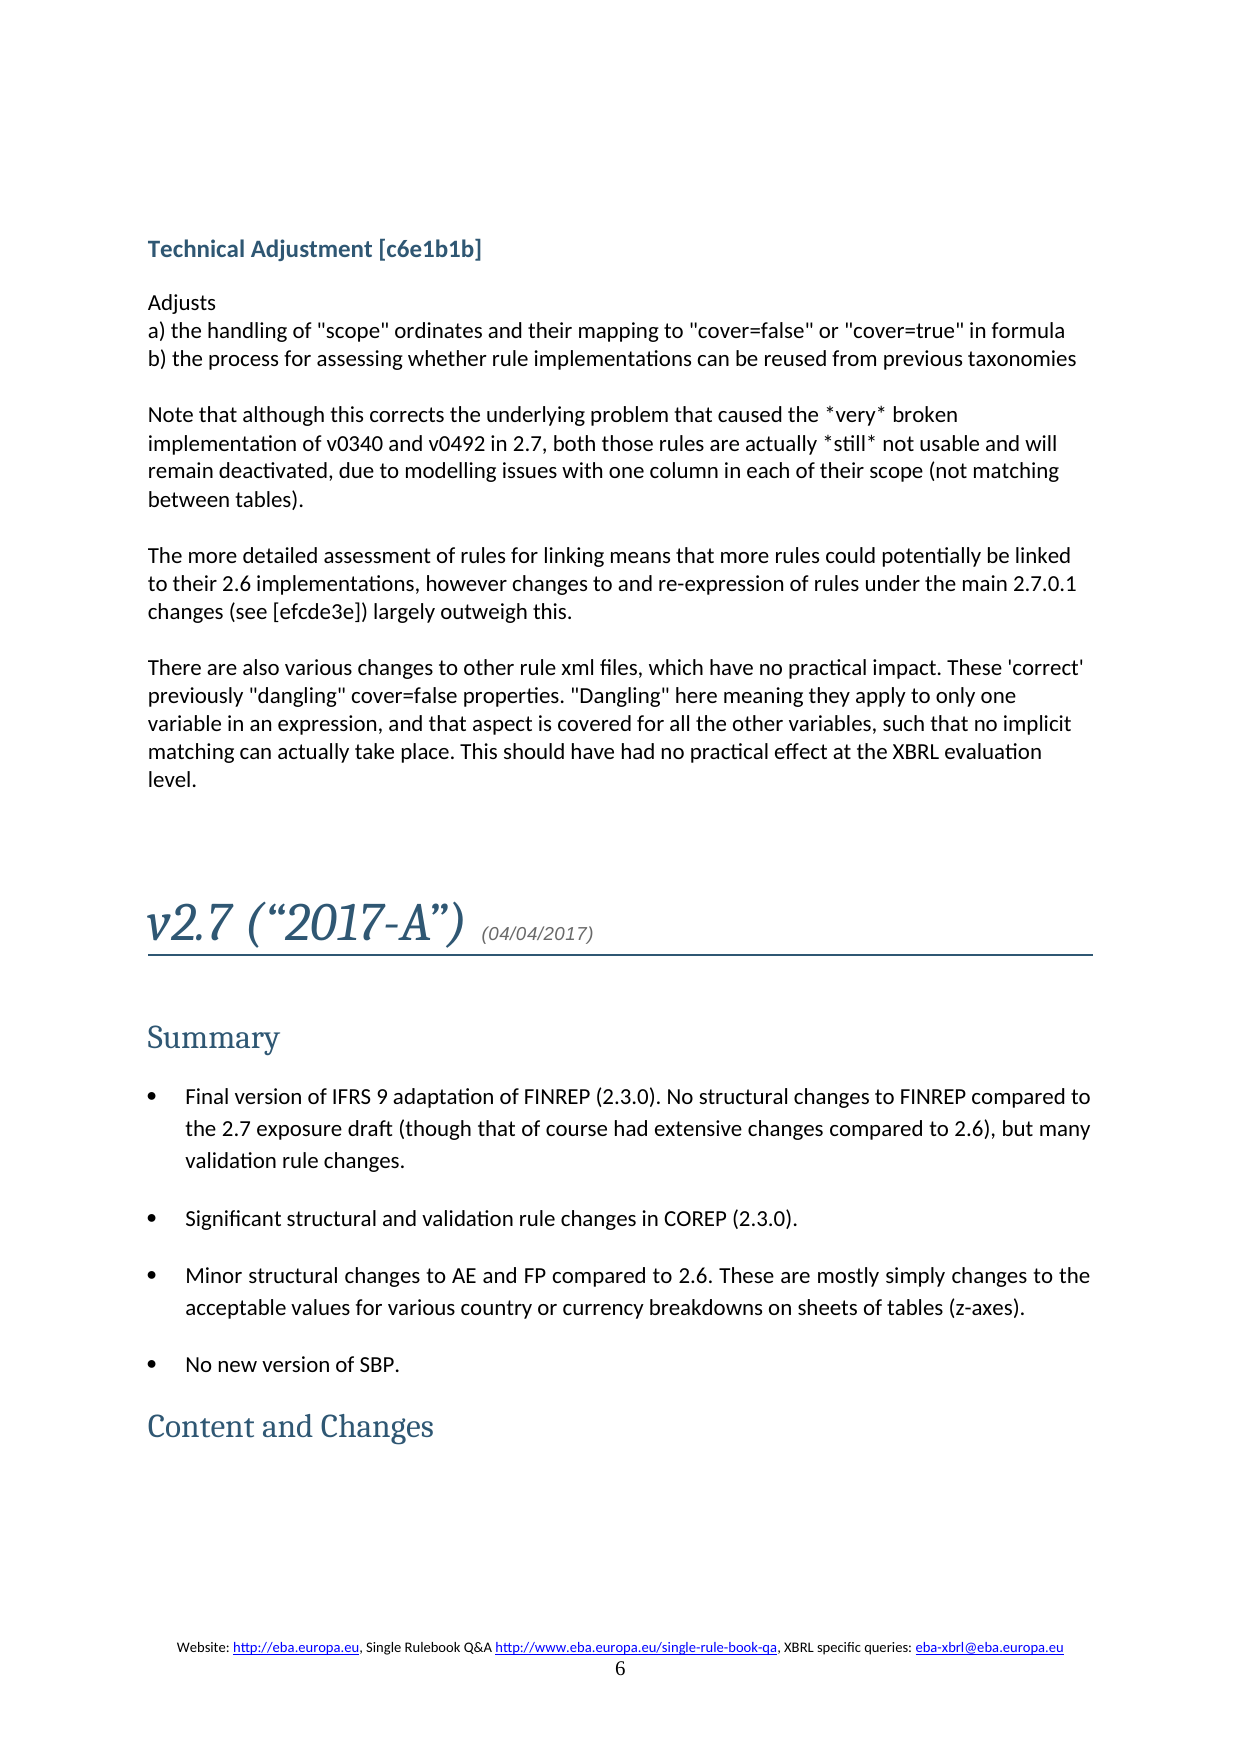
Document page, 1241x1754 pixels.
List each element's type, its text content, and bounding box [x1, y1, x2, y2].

list Significant structural and validation rule changes in COREP (2.3.0). [148, 1204, 1093, 1232]
text b) the process for assessing whether rule implementations can be reused from previous taxonomies [148, 344, 1093, 373]
title Summary [148, 1019, 1093, 1057]
title v2.7 (“2017-A”) (04/04/2017) [148, 894, 1093, 954]
list No new version of SBP. [148, 1350, 1093, 1378]
text Adjusts [148, 288, 1093, 317]
text Note that although this corrects the underlying problem that caused the *very* broken implementation of v0340 and v0492 in 2.7, both those rules are actually *still* not usable and will remain deactivated, due to modelling issues with one column in each of their scope (not matching between tables). [148, 401, 1093, 513]
title Content and Changes [148, 1407, 1093, 1446]
text a) the handling of "scope" ordinates and their mapping to "cover=false" or "cover=true" in formula [148, 317, 1093, 344]
list Minor structural changes to AE and FP compared to 2.6. These are mostly simply changes to the acceptable values for various country or currency breakdowns on sheets of tables (z-axes). [148, 1261, 1093, 1321]
title Technical Adjustment [c6e1b1b] [148, 233, 1093, 263]
text The more detailed assessment of rules for linking means that more rules could potentially be linked to their 2.6 implementations, however changes to and re-expression of rules under the main 2.7.0.1 changes (see [efcde3e]) largely outweigh this. [148, 541, 1093, 625]
list Final version of IFRS 9 adaptation of FINREP (2.3.0). No structural changes to FINREP compared to the 2.7 exposure draft (though that of course had extensive changes compared to 2.6), but many validation rule changes. [148, 1082, 1093, 1174]
text There are also various changes to other rule xml files, which have no practical impact. These 'correct' previously "dangling" cover=false properties. "Dangling" here meaning they apply to only one variable in an expression, and that aspect is covered for all the other variables, such that no implicit matching can actually take place. This should have had no practical effect at the XBRL evaluation level. [148, 653, 1093, 793]
